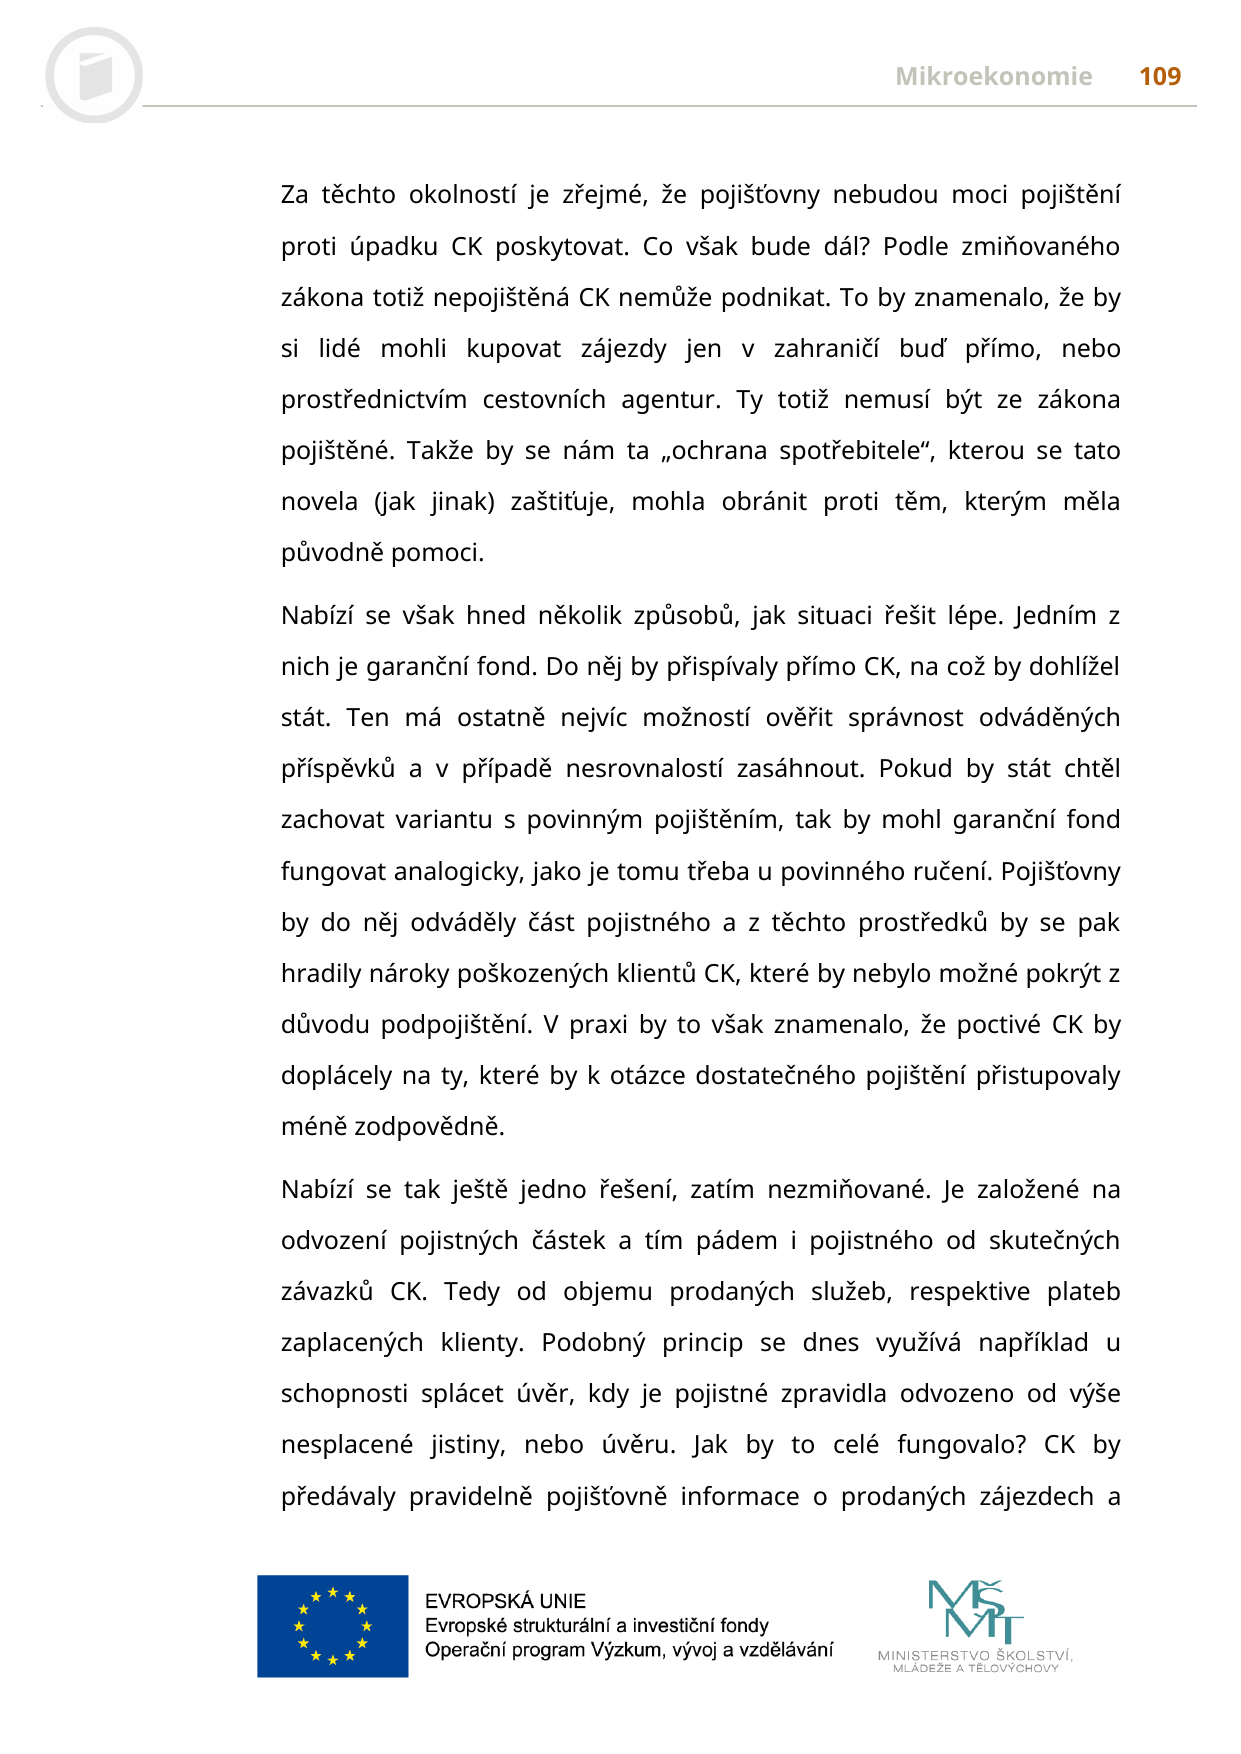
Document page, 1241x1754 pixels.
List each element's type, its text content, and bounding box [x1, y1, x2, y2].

text Nabízí se však hned několik způsobů, jak situaci řešit lépe. Jedním z nich je garanční fond. Do něj by přispívaly přímo CK, na což by dohlížel stát. Ten má ostatně nejvíc možností ověřit správnost odváděných příspěvků a v případě nesrovnalostí zasáhnout. Pokud by stát chtěl zachovat variantu s povinným pojištěním, tak by mohl garanční fond fungovat analogicky, jako je tomu třeba u povinného ručení. Pojišťovny by do něj odváděly část pojistného a z těchto prostředků by se pak hradily nároky poškozených klientů CK, které by nebylo možné pokrýt z důvodu podpojištění. V praxi by to však znamenalo, že poctivé CK by doplácely na ty, které by k otázce dostatečného pojištění přistupovaly méně zodpovědně. [281, 598, 1122, 1142]
text Za těchto okolností je zřejmé, že pojišťovny nebudou moci pojištění proti úpadku CK poskytovat. Co však bude dál? Podle zmiňovaného zákona totiž nepojištěná CK nemůže podnikat. To by znamenalo, že by si lidé mohli kupovat zájezdy jen v zahraničí buď přímo, nebo prostřednictvím cestovních agentur. Ty totiž nemusí být ze zákona pojištěné. Takže by se nám ta „ochrana spotřebitele“, kterou se tato novela (jak jinak) zaštiťuje, mohla obránit proti těm, kterým měla původně pomoci. [281, 177, 1122, 568]
picture [206, 1524, 1123, 1728]
